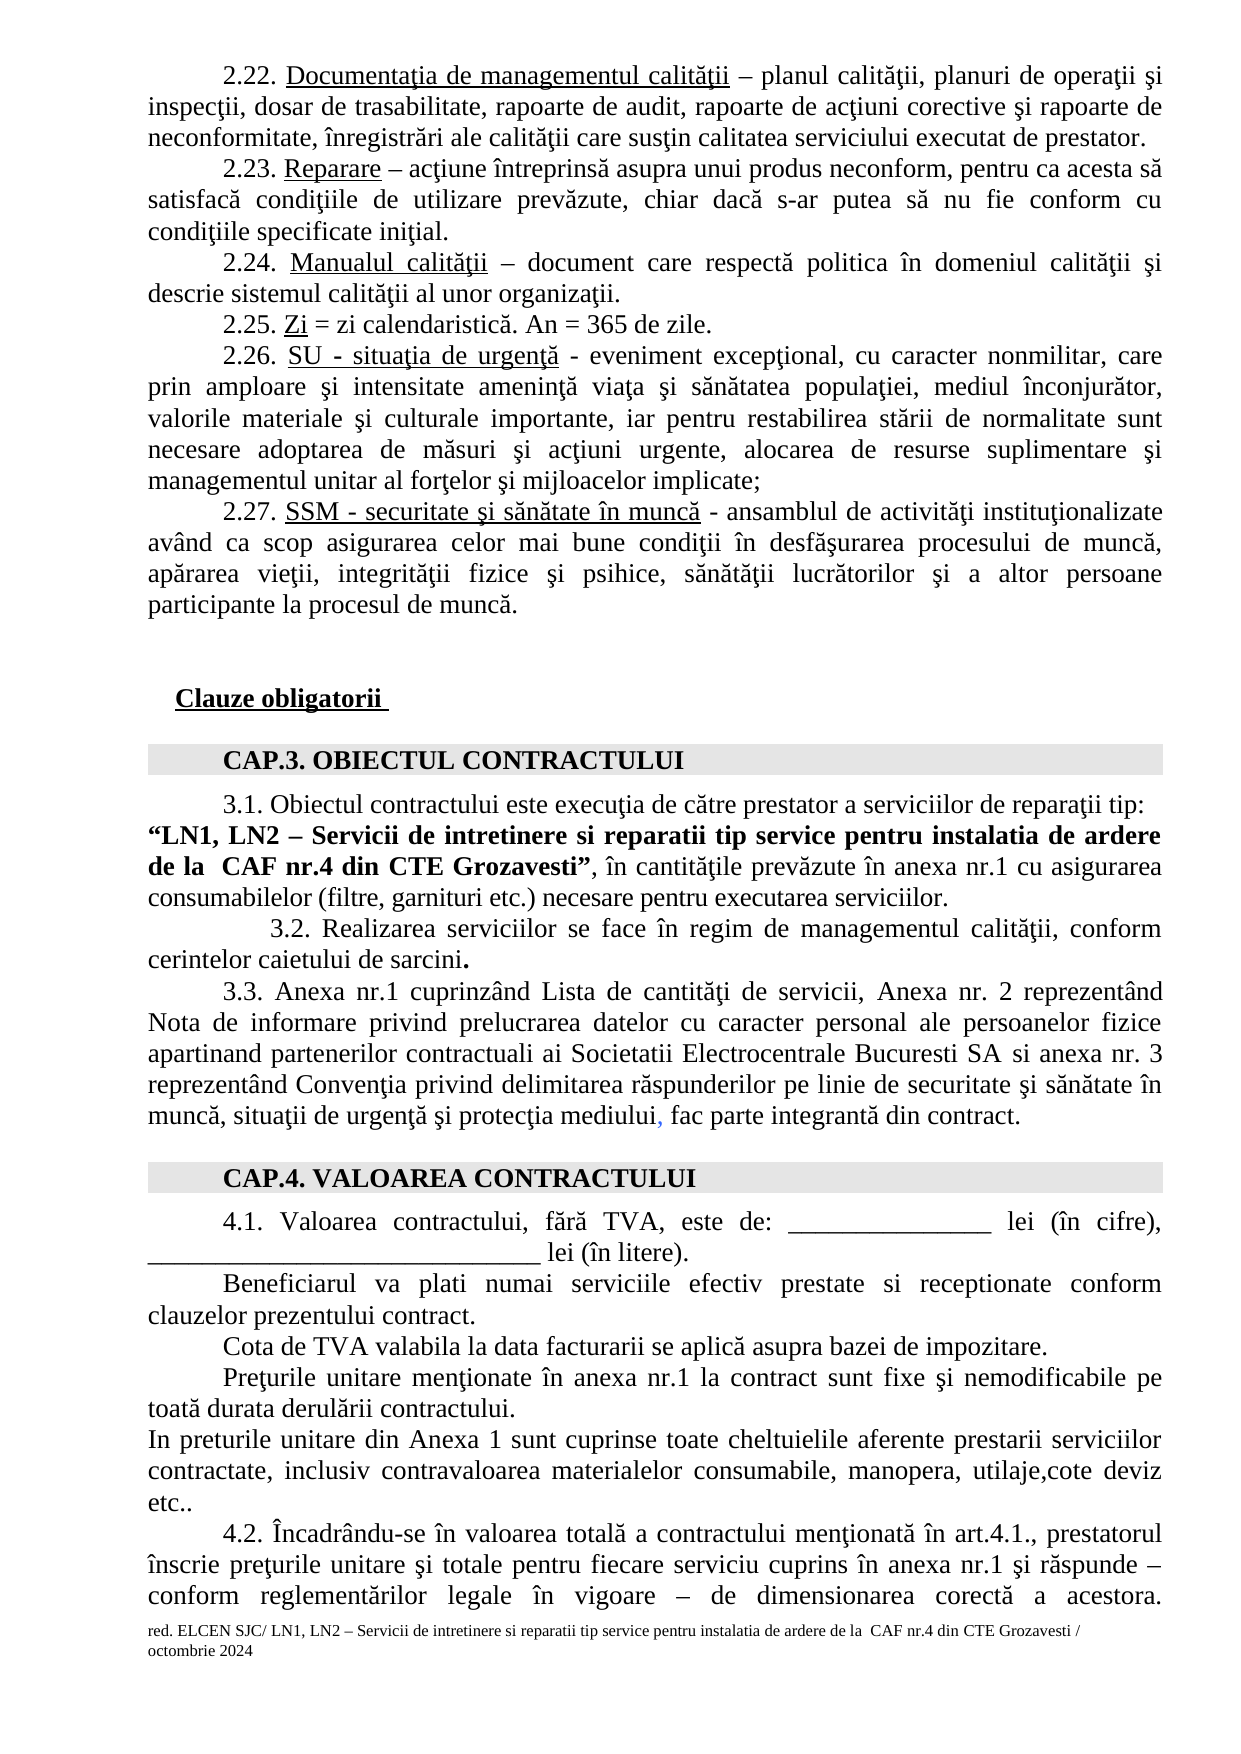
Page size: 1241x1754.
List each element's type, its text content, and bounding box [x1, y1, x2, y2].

text “LN1, LN2 – Servicii de intretinere si reparatii tip service pentru instalatia de ardere de la CAF nr.4 din CTE Grozavesti”, în cantităţile prevăzute în anexa nr.1 cu asigurarea consumabilelor (filtre, garnituri etc.) necesare pentru executarea serviciilor. [148, 819, 1163, 912]
text 3.3. Anexa nr.1 cuprinzând Lista de cantităţi de servicii, Anexa nr. 2 reprezentând Nota de informare privind prelucrarea datelor cu caracter personal ale persoanelor fizice apartinand partenerilor contractuali ai Societatii Electrocentrale Bucuresti SA si anexa nr. 3 reprezentând Convenţia privind delimitarea răspunderilor pe linie de securitate şi sănătate în muncă, situaţii de urgenţă şi protecţia mediului, fac parte integrantă din contract. [148, 975, 1163, 1131]
text 3.2. Realizarea serviciilor se face în regim de managementul calităţii, conform cerintelor caietului de sarcini. [148, 912, 1163, 975]
text Clauze obligatorii [148, 682, 1163, 713]
text 3.1. Obiectul contractului este execuţia de către prestator a serviciilor de reparaţii tip: [148, 788, 1163, 819]
text In preturile unitare din Anexa 1 sunt cuprinse toate cheltuielile aferente prestarii serviciilor contractate, inclusiv contravaloarea materialelor consumabile, manopera, utilaje,cote deviz etc.. [148, 1423, 1163, 1517]
subtitle CAP.3. OBIECTUL CONTRACTULUI [148, 744, 1163, 775]
text Cota de TVA valabila la data facturarii se aplică asupra bazei de impozitare. [148, 1330, 1163, 1361]
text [148, 1517, 1163, 1610]
text 2.26. SU - situaţia de urgenţă - eveniment excepţional, cu caracter nonmilitar, care prin amploare şi intensitate ameninţă viaţa şi sănătatea populaţiei, mediul înconjurător, valorile materiale şi culturale importante, iar pentru restabilirea stării de normalitate sunt necesare adoptarea de măsuri şi acţiuni urgente, alocarea de resurse suplimentare şi managementul unitar al forţelor şi mijloacelor implicate; [148, 339, 1163, 495]
text 2.25. Zi = zi calendaristică. An = 365 de zile. [148, 308, 1163, 339]
text 4.1. Valoarea contractului, fără TVA, este de: _______________ lei (în cifre), _____________________________ lei (în litere). [148, 1205, 1163, 1268]
text 2.27. SSM - securitate şi sănătate în muncă - ansamblul de activităţi instituţionalizate având ca scop asigurarea celor mai bune condiţii în desfăşurarea procesului de muncă, apărarea vieţii, integrităţii fizice şi psihice, sănătăţii lucrătorilor şi a altor persoane participante la procesul de muncă. [148, 495, 1163, 620]
text 2.24. Manualul calităţii – document care respectă politica în domeniul calităţii şi descrie sistemul calităţii al unor organizaţii. [148, 246, 1163, 308]
text 2.22. Documentaţia de managementul calităţii – planul calităţii, planuri de operaţii şi inspecţii, dosar de trasabilitate, rapoarte de audit, rapoarte de acţiuni corective şi rapoarte de neconformitate, înregistrări ale calităţii care susţin calitatea serviciului executat de prestator. [148, 59, 1163, 152]
text Preţurile unitare menţionate în anexa nr.1 la contract sunt fixe şi nemodificabile pe toată durata derulării contractului. [148, 1361, 1163, 1423]
subtitle CAP.4. VALOAREA CONTRACTULUI [148, 1162, 1163, 1193]
text Beneficiarul va plati numai serviciile efectiv prestate si receptionate conform clauzelor prezentului contract. [148, 1268, 1163, 1330]
text 2.23. Reparare – acţiune întreprinsă asupra unui produs neconform, pentru ca acesta să satisfacă condiţiile de utilizare prevăzute, chiar dacă s-ar putea să nu fie conform cu condiţiile specificate iniţial. [148, 152, 1163, 246]
